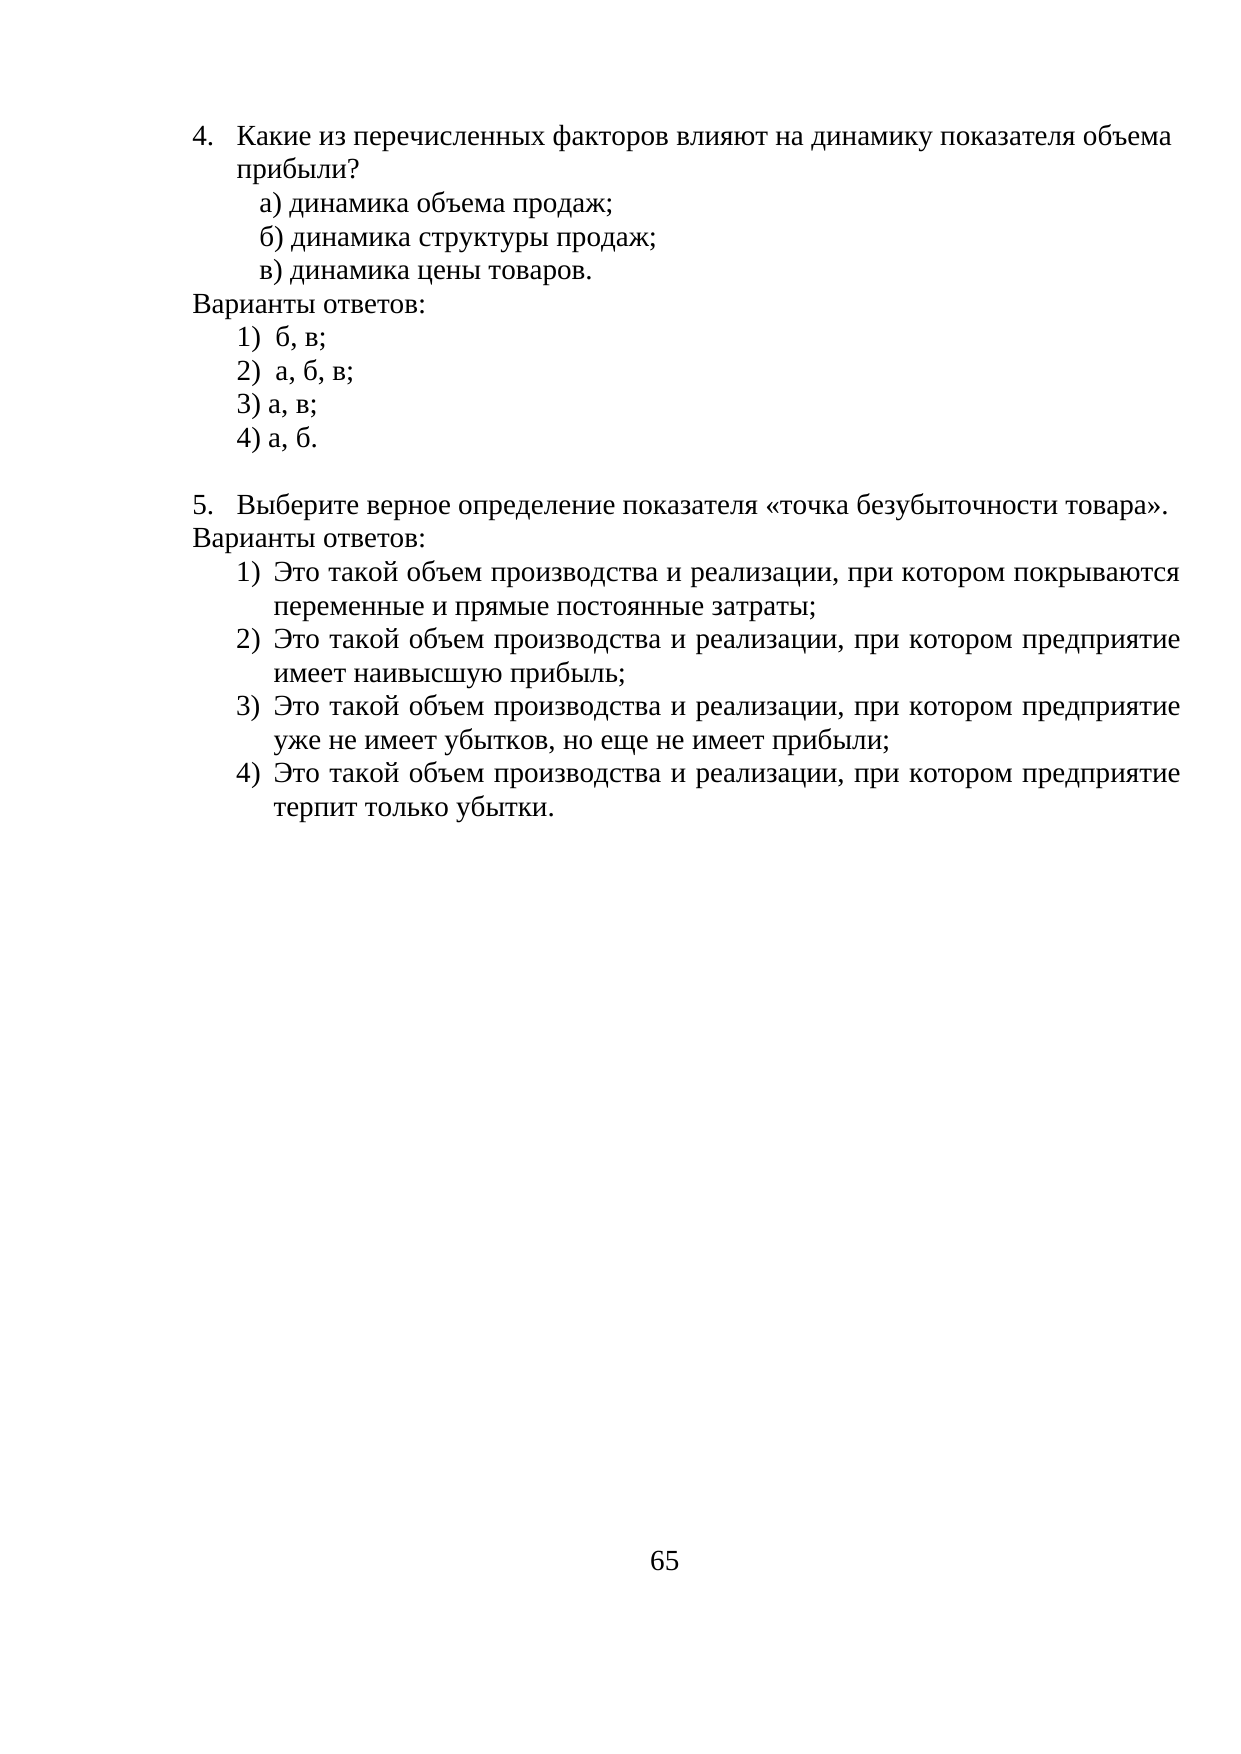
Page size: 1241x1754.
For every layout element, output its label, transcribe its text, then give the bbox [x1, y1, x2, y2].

list Это такой объем производства и реализации, при котором предприятие имеет наивысшую прибыль; [236, 621, 1181, 688]
list Это такой объем производства и реализации, при котором предприятие уже не имеет убытков, но еще не имеет прибыли; [236, 688, 1181, 755]
text б) динамика структуры продаж; [259, 219, 1181, 252]
list Выберите верное определение показателя «точка безубыточности товара». [192, 487, 1181, 521]
text в) динамика цены товаров. [259, 252, 1181, 286]
text а) динамика объема продаж; [259, 185, 1181, 219]
text Варианты ответов: [192, 286, 1181, 319]
list Это такой объем производства и реализации, при котором предприятие терпит только убытки. [236, 755, 1181, 822]
text Варианты ответов: [161, 521, 1181, 554]
list Какие из перечисленных факторов влияют на динамику показателя объема прибыли? [192, 118, 1181, 185]
text 3) а, в; [171, 386, 1181, 420]
text 1) б, в; [171, 319, 1181, 353]
text 2) а, б, в; [171, 353, 1181, 386]
text 4) а, б. [171, 420, 1181, 453]
list Это такой объем производства и реализации, при котором покрываются переменные и прямые постоянные затраты; [236, 554, 1181, 621]
